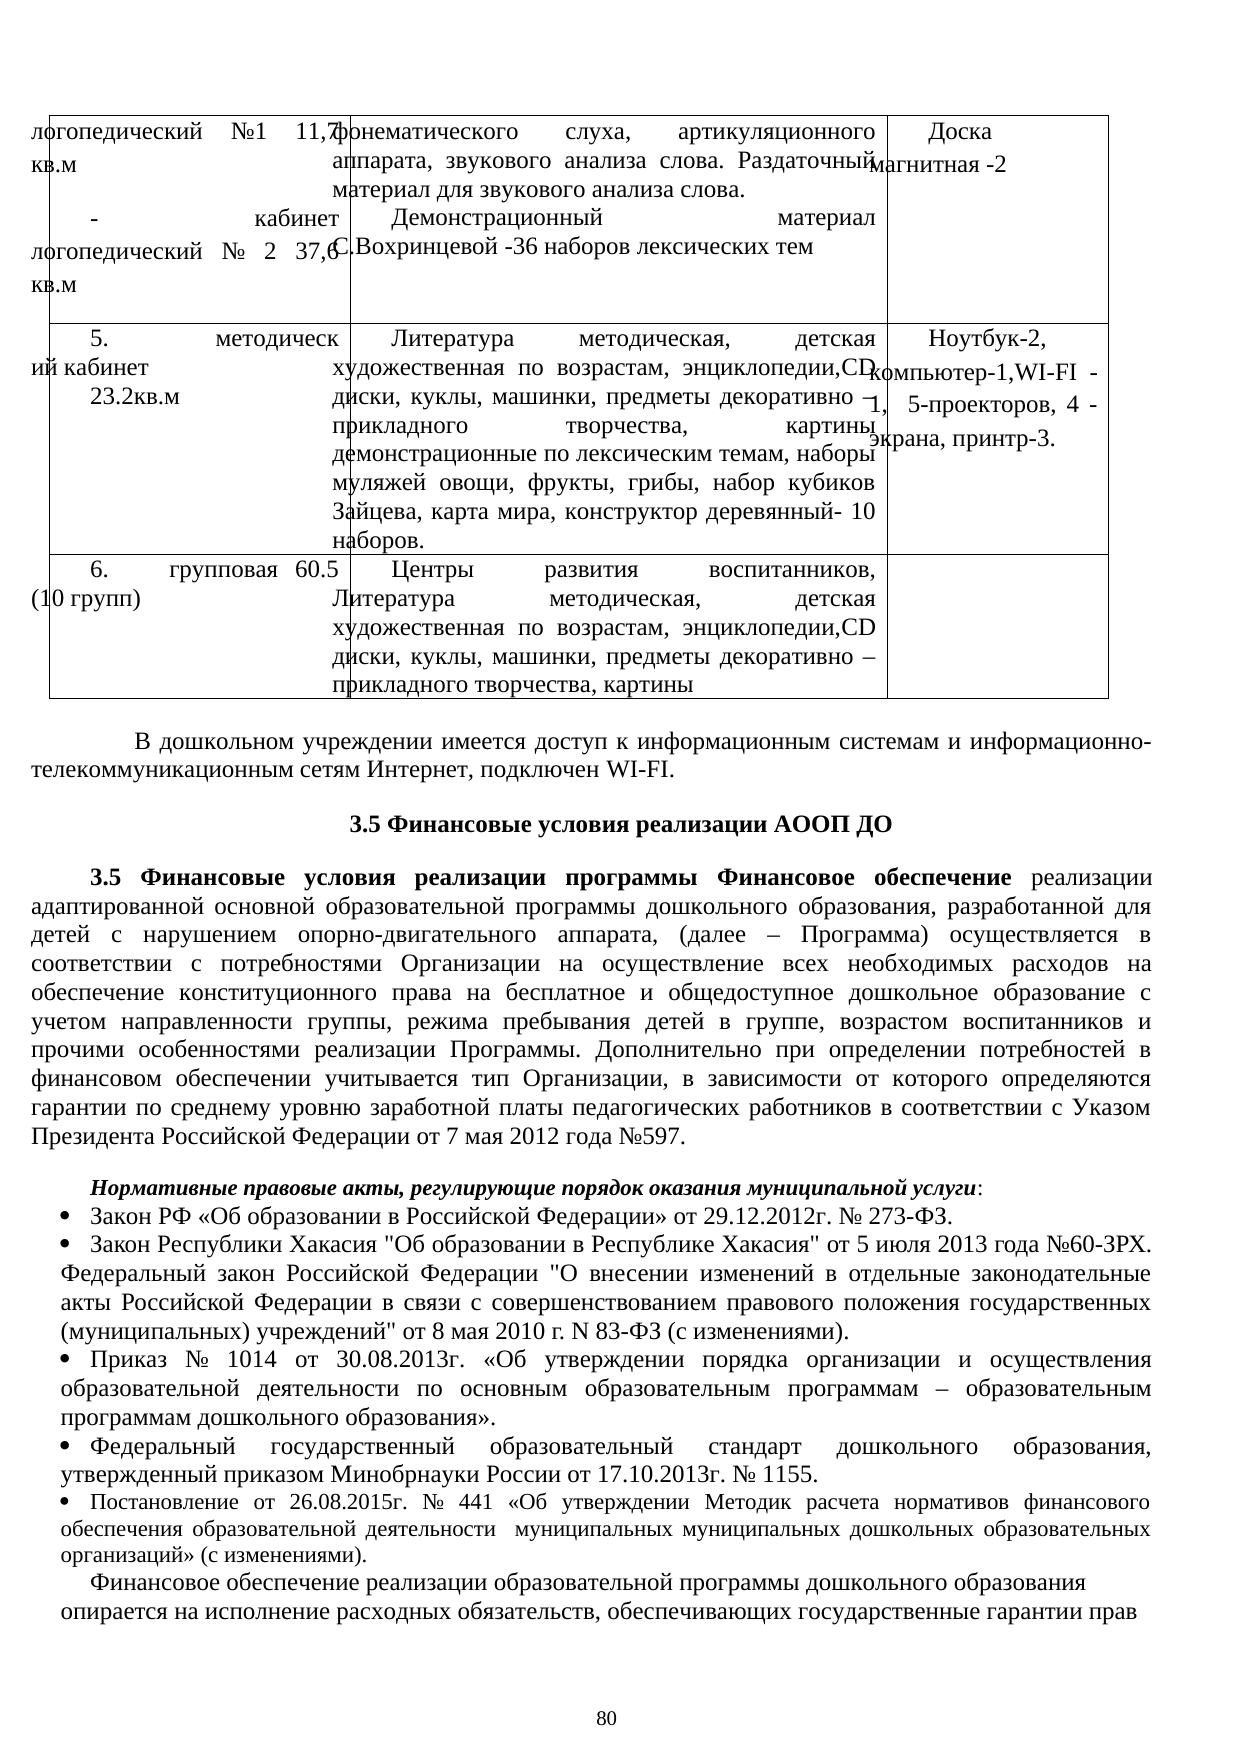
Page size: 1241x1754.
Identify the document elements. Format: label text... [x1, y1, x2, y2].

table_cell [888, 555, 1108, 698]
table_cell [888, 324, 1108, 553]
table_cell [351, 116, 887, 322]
text В дошкольном учреждении имеется доступ к информационным системам и информационно-телекоммуникационным сетям Интернет, подключен WI-FI. [31, 726, 1152, 783]
list Закон Республики Хакасия "Об образовании в Республике Хакасия" от 5 июля 2013 года №60-ЗРХ. Федеральный закон Российской Федерации "О внесении изменений в отдельные законодательные акты Российской Федерации в связи с совершенствованием правового положения государственных (муниципальных) учреждений" от 8 мая 2010 г. N 83-ФЗ (с изменениями). [60, 1229, 1152, 1344]
list Постановление от 26.08.2015г. № 441 «Об утверждении Методик расчета нормативов финансового обеспечения образовательной деятельности муниципальных муниципальных дошкольных образовательных организаций» (с изменениями). [60, 1488, 1152, 1567]
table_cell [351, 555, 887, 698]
text 3.5 Финансовые условия реализации АООП ДО [31, 812, 1152, 837]
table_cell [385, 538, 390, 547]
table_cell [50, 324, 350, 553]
list Приказ № 1014 от 30.08.2013г. «Об утверждении порядка организации и осуществления образовательной деятельности по основным образовательным программам – образовательным программам дошкольного образования». [60, 1344, 1152, 1431]
text Нормативные правовые акты, регулирующие порядок оказания муниципальной услуги: [31, 1174, 1152, 1201]
text 3.5 Финансовые условия реализации программы Финансовое обеспечение реализации адаптированной основной образовательной программы дошкольного образования, разработанной для детей с нарушением опорно-двигательного аппарата, (далее – Программа) осуществляется в соответствии с потребностями Организации на осуществление всех необходимых расходов на обеспечение конституционного права на бесплатное и общедоступное дошкольное образование с учетом направленности группы, режима пребывания детей в группе, возрастом воспитанников и прочими особенностями реализации Программы. Дополнительно при определении потребностей в финансовом обеспечении учитывается тип Организации, в зависимости от которого определяются гарантии по среднему уровню заработной платы педагогических работников в соответствии с Указом Президента Российской Федерации от 7 мая 2012 года №597. [31, 862, 1152, 1149]
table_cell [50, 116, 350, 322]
list Федеральный государственный образовательный стандарт дошкольного образования, утвержденный приказом Минобрнауки России от 17.10.2013г. № 1155. [60, 1431, 1152, 1488]
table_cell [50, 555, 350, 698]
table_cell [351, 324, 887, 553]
list Закон РФ «Об образовании в Российской Федерации» от 29.12.2012г. № 273-ФЗ. [60, 1201, 1152, 1229]
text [60, 1567, 1152, 1625]
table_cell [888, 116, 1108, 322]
